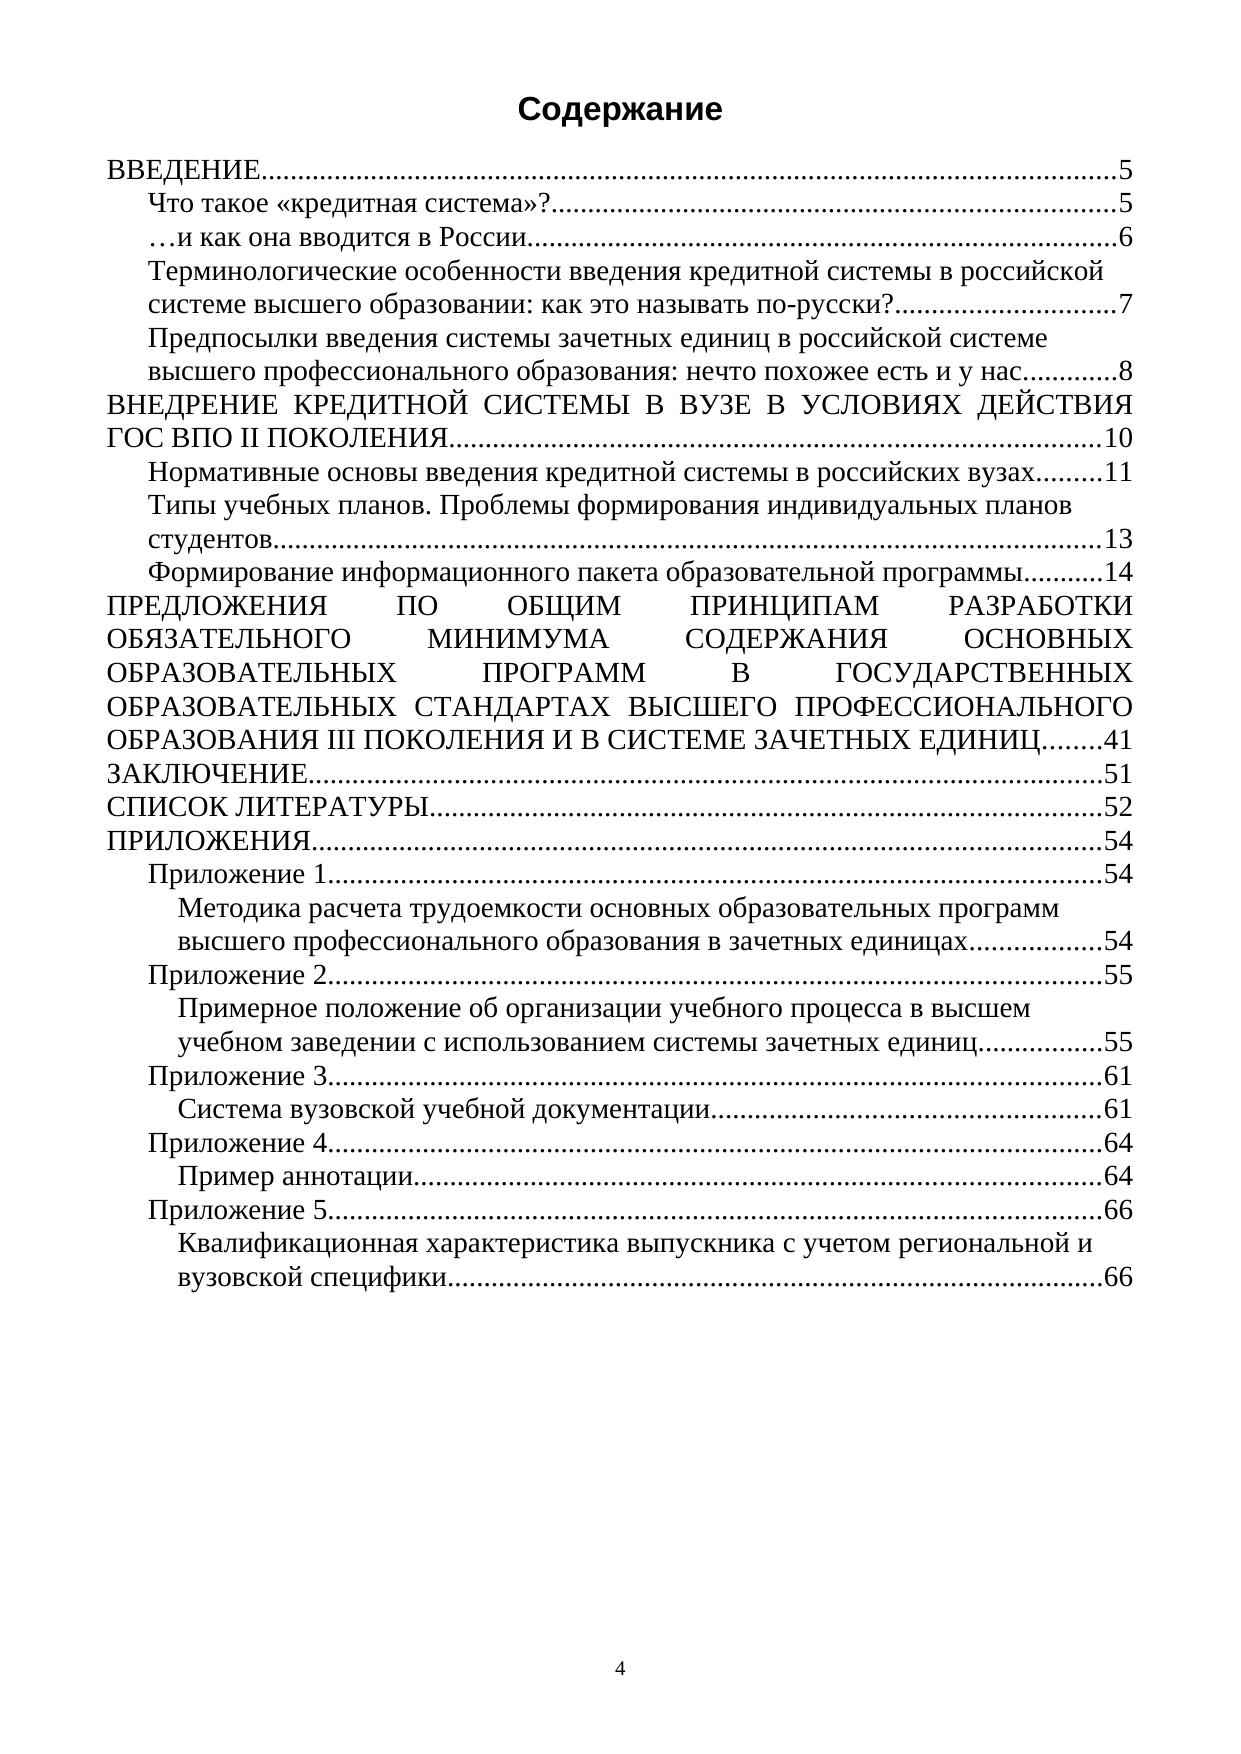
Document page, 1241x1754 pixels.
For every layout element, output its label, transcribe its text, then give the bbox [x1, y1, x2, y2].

text Содержание [106, 89, 1134, 127]
text Список литературы 52 [106, 789, 1134, 823]
text Формирование информационного пакета образовательной программы 14 [148, 554, 1134, 588]
text Приложение 3 61 [148, 1058, 1134, 1091]
text Типы учебных планов. Проблемы формирования индивидуальных планов студентов. 13 [148, 487, 1134, 554]
text …и как она вводится в России. 6 [148, 219, 1134, 253]
text Приложение 1 54 [148, 856, 1134, 890]
text Введение 5 [106, 152, 1134, 186]
text Система вузовской учебной документации 61 [177, 1091, 1134, 1125]
text Что такое «кредитная система»? 5 [148, 186, 1134, 219]
text Внедрение кредитной системы в вузе в условиях действия ГОС ВПО II поколения 10 [106, 387, 1134, 454]
text Предложения по общим принципам разработки обязательного минимума содержания основных образовательных программ в государственных образовательных стандартах высшего профессионального образования III поколения и в системе зачетных единиц 41 [106, 588, 1134, 756]
text Нормативные основы введения кредитной системы в российских вузах 11 [148, 454, 1134, 487]
text Приложение 4 64 [148, 1125, 1134, 1158]
text Приложения 54 [106, 823, 1134, 856]
text Квалификационная характеристика выпускника с учетом региональной и вузовской специфики 66 [177, 1225, 1134, 1292]
text Приложение 5 66 [148, 1192, 1134, 1225]
text Методика расчета трудоемкости основных образовательных программ высшего профессионального образования в зачетных единицах 54 [177, 890, 1134, 957]
text Примерное положение об организации учебного процесса в высшем учебном заведении с использованием системы зачетных единиц 55 [177, 991, 1134, 1058]
text Приложение 2 55 [148, 957, 1134, 991]
text Предпосылки введения системы зачетных единиц в российской системе высшего профессионального образования: нечто похожее есть и у нас. 8 [148, 320, 1134, 387]
text Пример аннотации 64 [177, 1158, 1134, 1192]
text Заключение 51 [106, 756, 1134, 789]
text Терминологические особенности введения кредитной системы в российской системе высшего образовании: как это называть по-русски? 7 [148, 253, 1134, 320]
